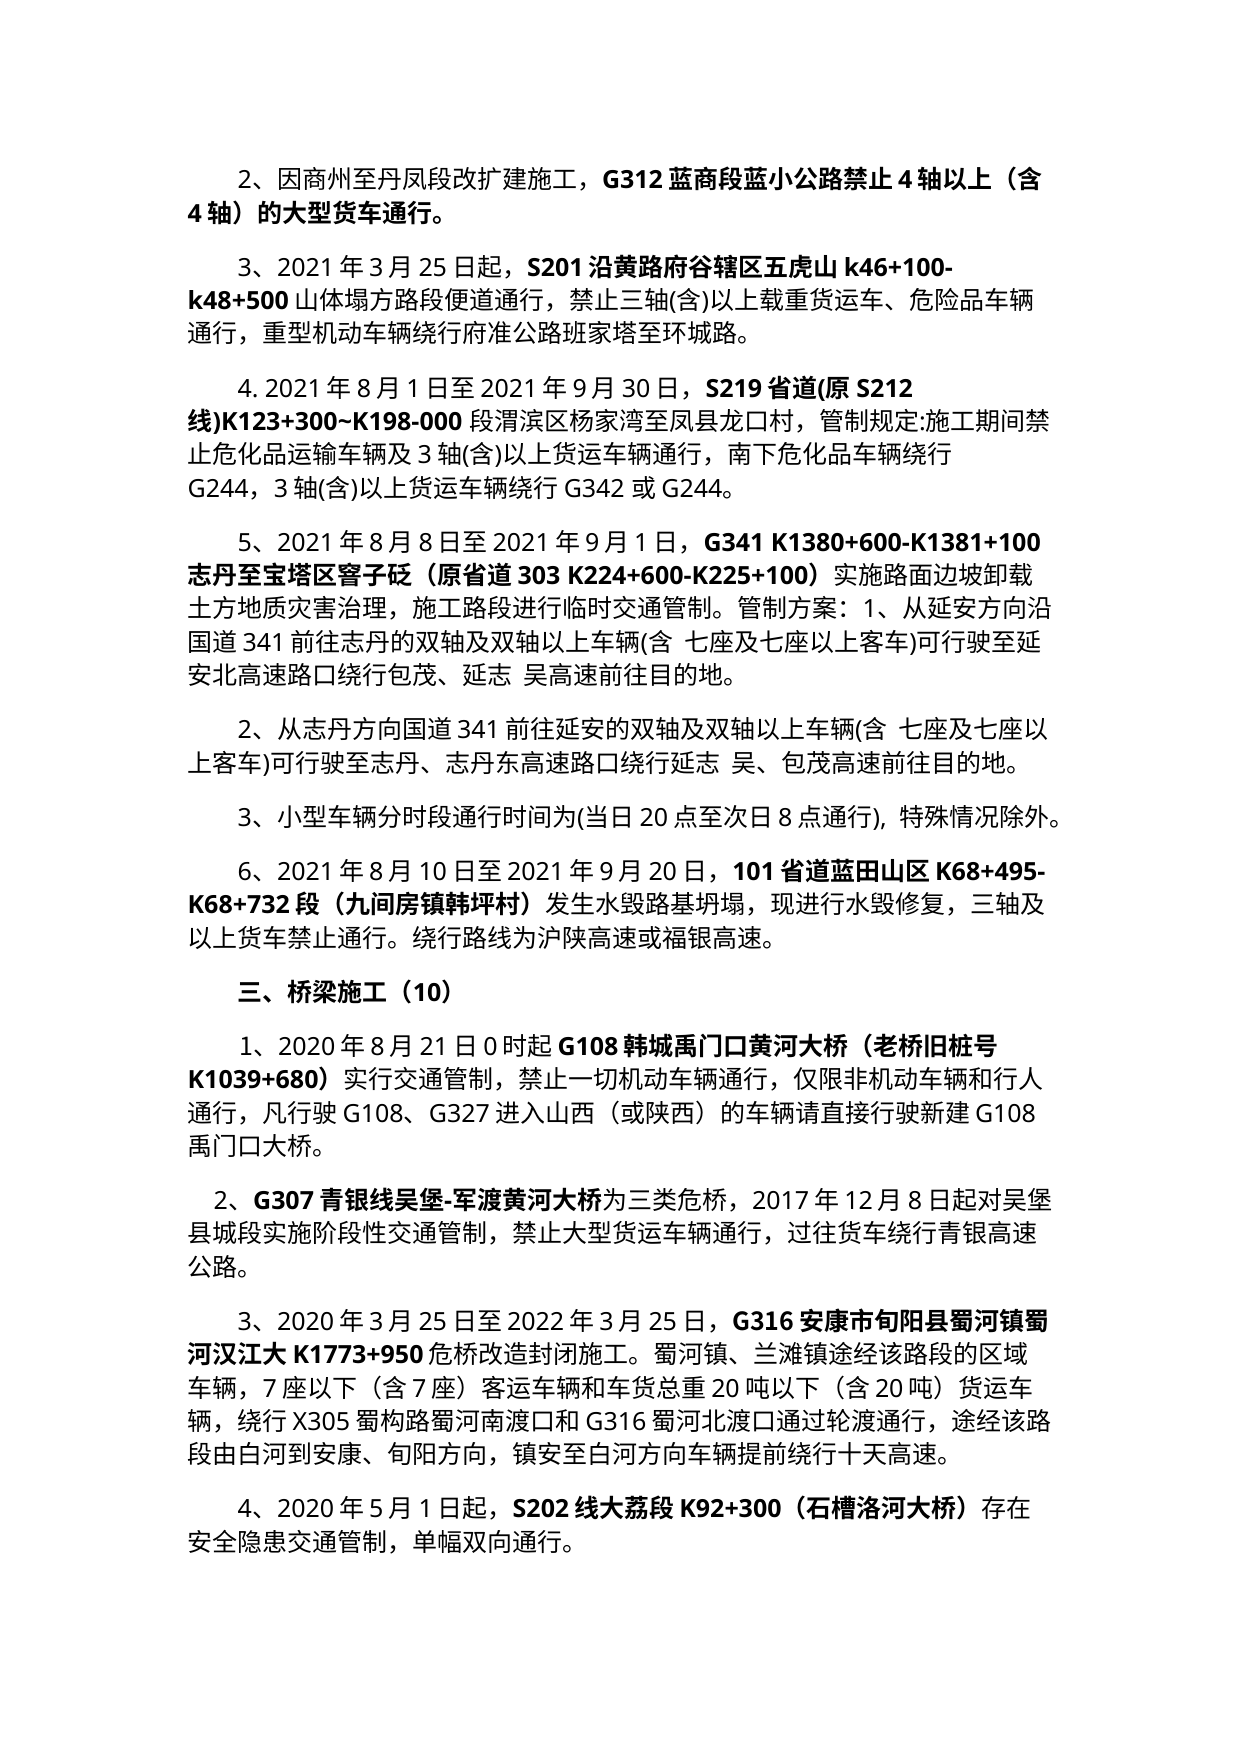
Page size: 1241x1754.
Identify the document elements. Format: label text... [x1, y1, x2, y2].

text 2、G307青银线吴堡-军渡黄河大桥为三类危桥，2017年12月8日起对吴堡县城段实施阶段性交通管制，禁止大型货运车辆通行，过往货车绕行青银高速公路。 [187, 1183, 1053, 1283]
text 5、2021年8月8日至2021年9月1日，G341 K1380+600-K1381+100志丹至宝塔区窨子砭（原省道303 K224+600-K225+100）实施路面边坡卸载土方地质灾害治理，施工路段进行临时交通管制。管制方案：1、从延安方向沿国道341前往志丹的双轴及双轴以上车辆(含 七座及七座以上客车)可行驶至延安北高速路口绕行包茂、延志 吴高速前往目的地。 [187, 524, 1053, 691]
text 2、从志丹方向国道341前往延安的双轴及双轴以上车辆(含 七座及七座以上客车)可行驶至志丹、志丹东高速路口绕行延志 吴、包茂高速前往目的地。 [187, 712, 1053, 779]
text 3、2021年3月25日起，S201沿黄路府谷辖区五虎山k46+100-k48+500山体塌方路段便道通行，禁止三轴(含)以上载重货运车、危险品车辆通行，重型机动车辆绕行府准公路班家塔至环城路。 [187, 249, 1053, 349]
text 6、2021年8月10日至2021年9月20日，101省道蓝田山区K68+495-K68+732段（九间房镇韩坪村）发生水毁路基坍塌，现进行水毁修复，三轴及以上货车禁止通行。绕行路线为沪陕高速或福银高速。 [187, 854, 1053, 954]
text 三、桥梁施工（10） [187, 974, 1053, 1008]
text 3、小型车辆分时段通行时间为(当日20点至次日8点通行), 特殊情况除外。 [187, 799, 1053, 833]
text 3、2020年3月25日至2022年3月25日，G316安康市旬阳县蜀河镇蜀河汉江大K1773+950危桥改造封闭施工。蜀河镇、兰滩镇途经该路段的区域车辆，7座以下（含7座）客运车辆和车货总重20吨以下（含20吨）货运车辆，绕行X305蜀构路蜀河南渡口和G316蜀河北渡口通过轮渡通行，途经该路段由白河到安康、旬阳方向，镇安至白河方向车辆提前绕行十天高速。 [187, 1304, 1053, 1470]
text 4、2020年5月1日起，S202线大荔段K92+300（石槽洛河大桥）存在安全隐患交通管制，单幅双向通行。 [187, 1491, 1053, 1558]
text 1、2020年8月21日0时起G108韩城禹门口黄河大桥（老桥旧桩号K1039+680）实行交通管制，禁止一切机动车辆通行，仅限非机动车辆和行人通行，凡行驶G108、G327进入山西（或陕西）的车辆请直接行驶新建G108禹门口大桥。 [187, 1029, 1053, 1162]
text 4. 2021年8月1日至2021年9月30日，S219省道(原 S212 线)K123+300~K198-000 段渭滨区杨家湾至凤县龙口村，管制规定:施工期间禁止危化品运输车辆及3轴(含)以上货运车辆通行，南下危化品车辆绕行 G244，3轴(含)以上货运车辆绕行 G342 或G244。 [187, 370, 1053, 504]
text 2、因商州至丹凤段改扩建施工，G312蓝商段蓝小公路禁止4轴以上（含4轴）的大型货车通行。 [187, 162, 1053, 229]
